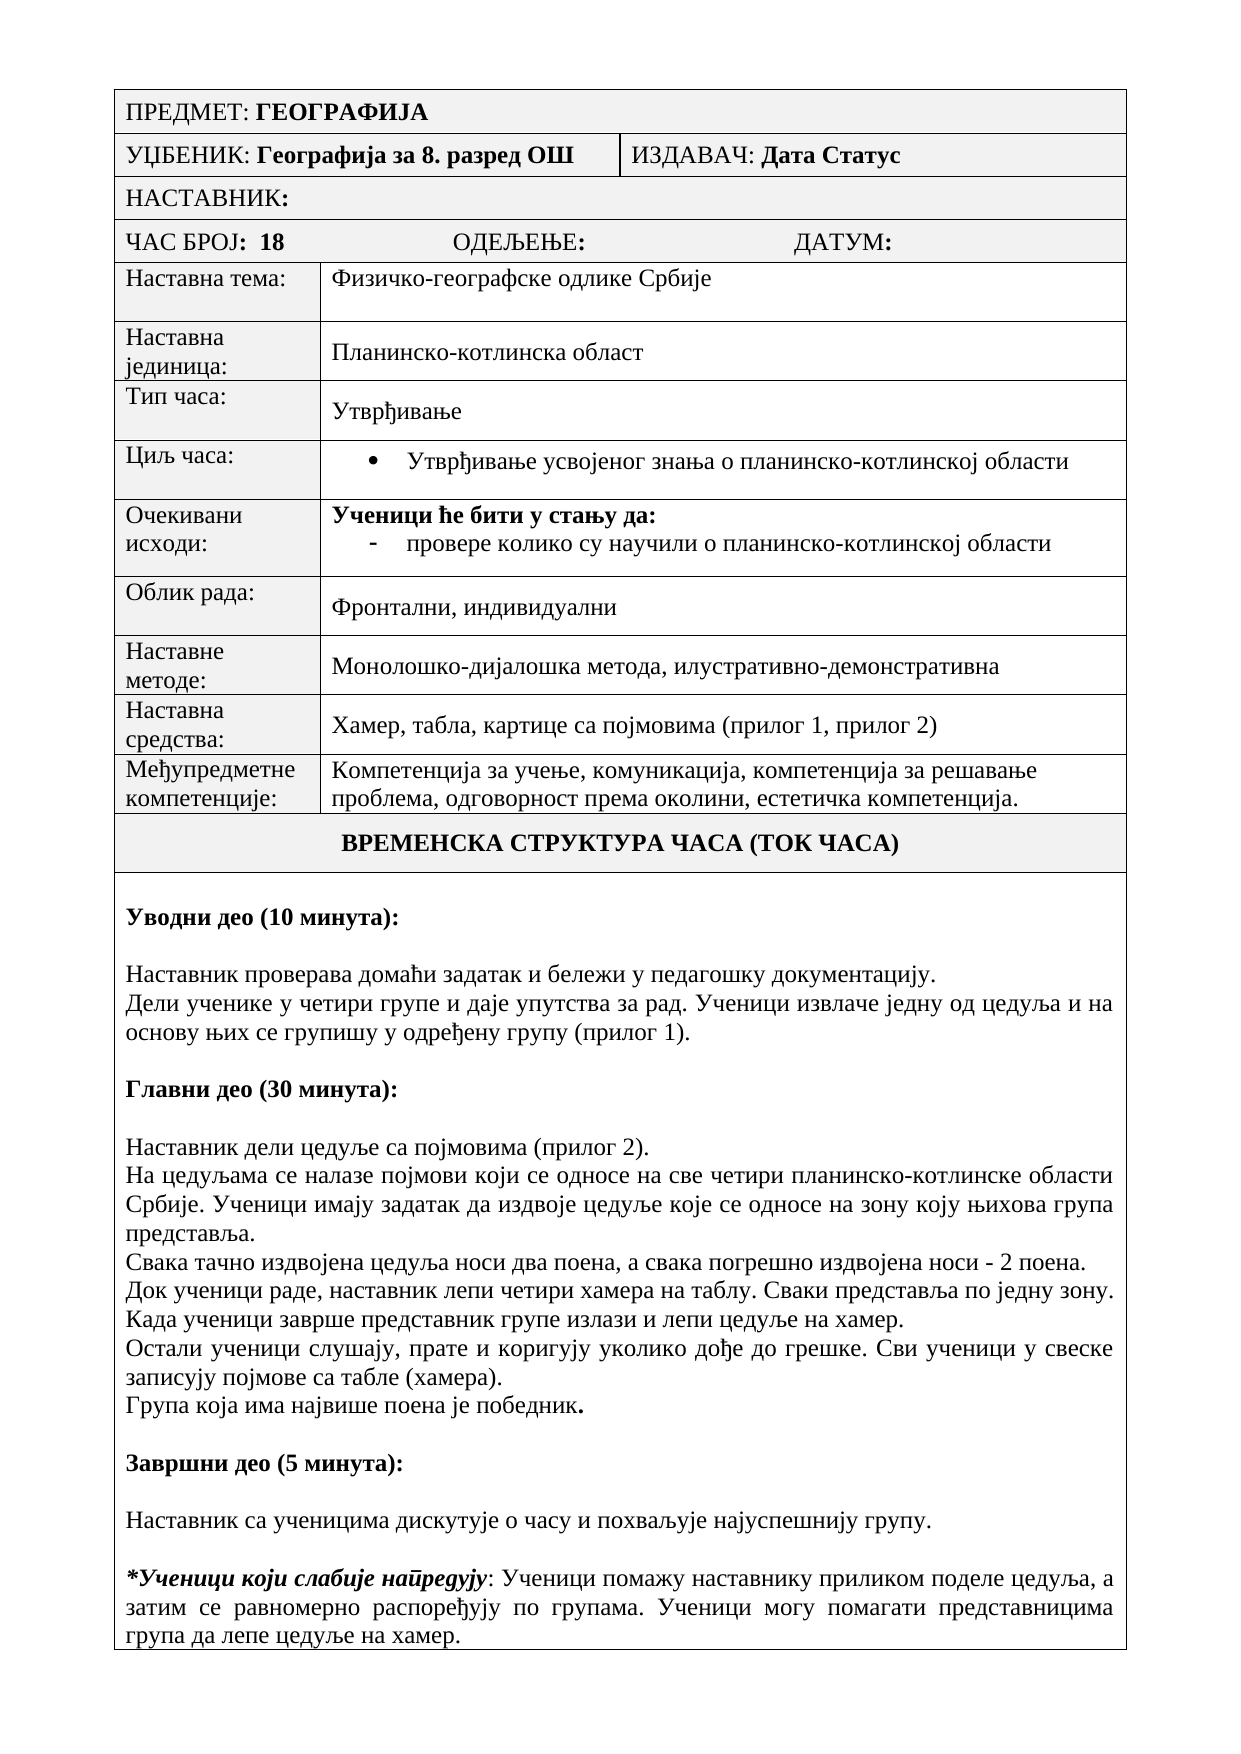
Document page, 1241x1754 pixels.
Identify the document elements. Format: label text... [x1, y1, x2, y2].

table_cell Тип часа: [115, 381, 320, 439]
table_cell Утврђивање усвојеног знања о планинско-котлинској области [321, 441, 1126, 499]
table_cell Компетенција за учење, комуникација, компетенција за решавање проблема, одговорност према околини, естетичка компетенција. [321, 755, 1126, 813]
table_cell Ученици ће бити у стању да: провере колико су научили о планинско-котлинској области [321, 500, 1126, 576]
table_cell Очекивани исходи: [115, 500, 320, 576]
table_cell ИЗДАВАЧ: Дата Статус [621, 134, 1126, 176]
table_cell ДАТУМ: [783, 220, 1126, 262]
table_cell ЧАС БРОЈ: 18 [115, 220, 441, 262]
table_cell Међупредметне компетенције: [115, 755, 320, 813]
table_cell Планинско-котлинска област [321, 322, 1126, 380]
table_cell ОДЕЉЕЊЕ: [441, 220, 783, 262]
table_cell Наставна средства: [115, 695, 320, 753]
table_cell УЏБЕНИК: Географија за 8. разред ОШ [115, 134, 619, 176]
table_cell Хамер, табла, картице са појмовима (прилог 1, прилог 2) [321, 695, 1126, 753]
table_cell Наставна тема: [115, 263, 320, 321]
table_cell Фронтални, индивидуални [321, 577, 1126, 635]
table_cell НАСТАВНИК: [115, 177, 1126, 219]
table_cell Циљ часа: [115, 441, 320, 499]
table_cell Наставне методе: [115, 636, 320, 694]
table_cell Монолошко-дијалошка метода, илустративно-демонстративна [321, 636, 1126, 694]
table_cell Наставна јединица: [115, 322, 320, 380]
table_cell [115, 873, 1126, 1649]
table_cell Облик рада: [115, 577, 320, 635]
table_cell ВРЕМЕНСКА СТРУКТУРА ЧАСА (ТОК ЧАСА) [115, 814, 1126, 872]
table_cell Утврђивање [321, 381, 1126, 439]
table_cell Физичко-географске одлике Србије [321, 263, 1126, 321]
table_header ПРЕДМЕТ: ГЕОГРАФИЈА [115, 90, 1126, 132]
